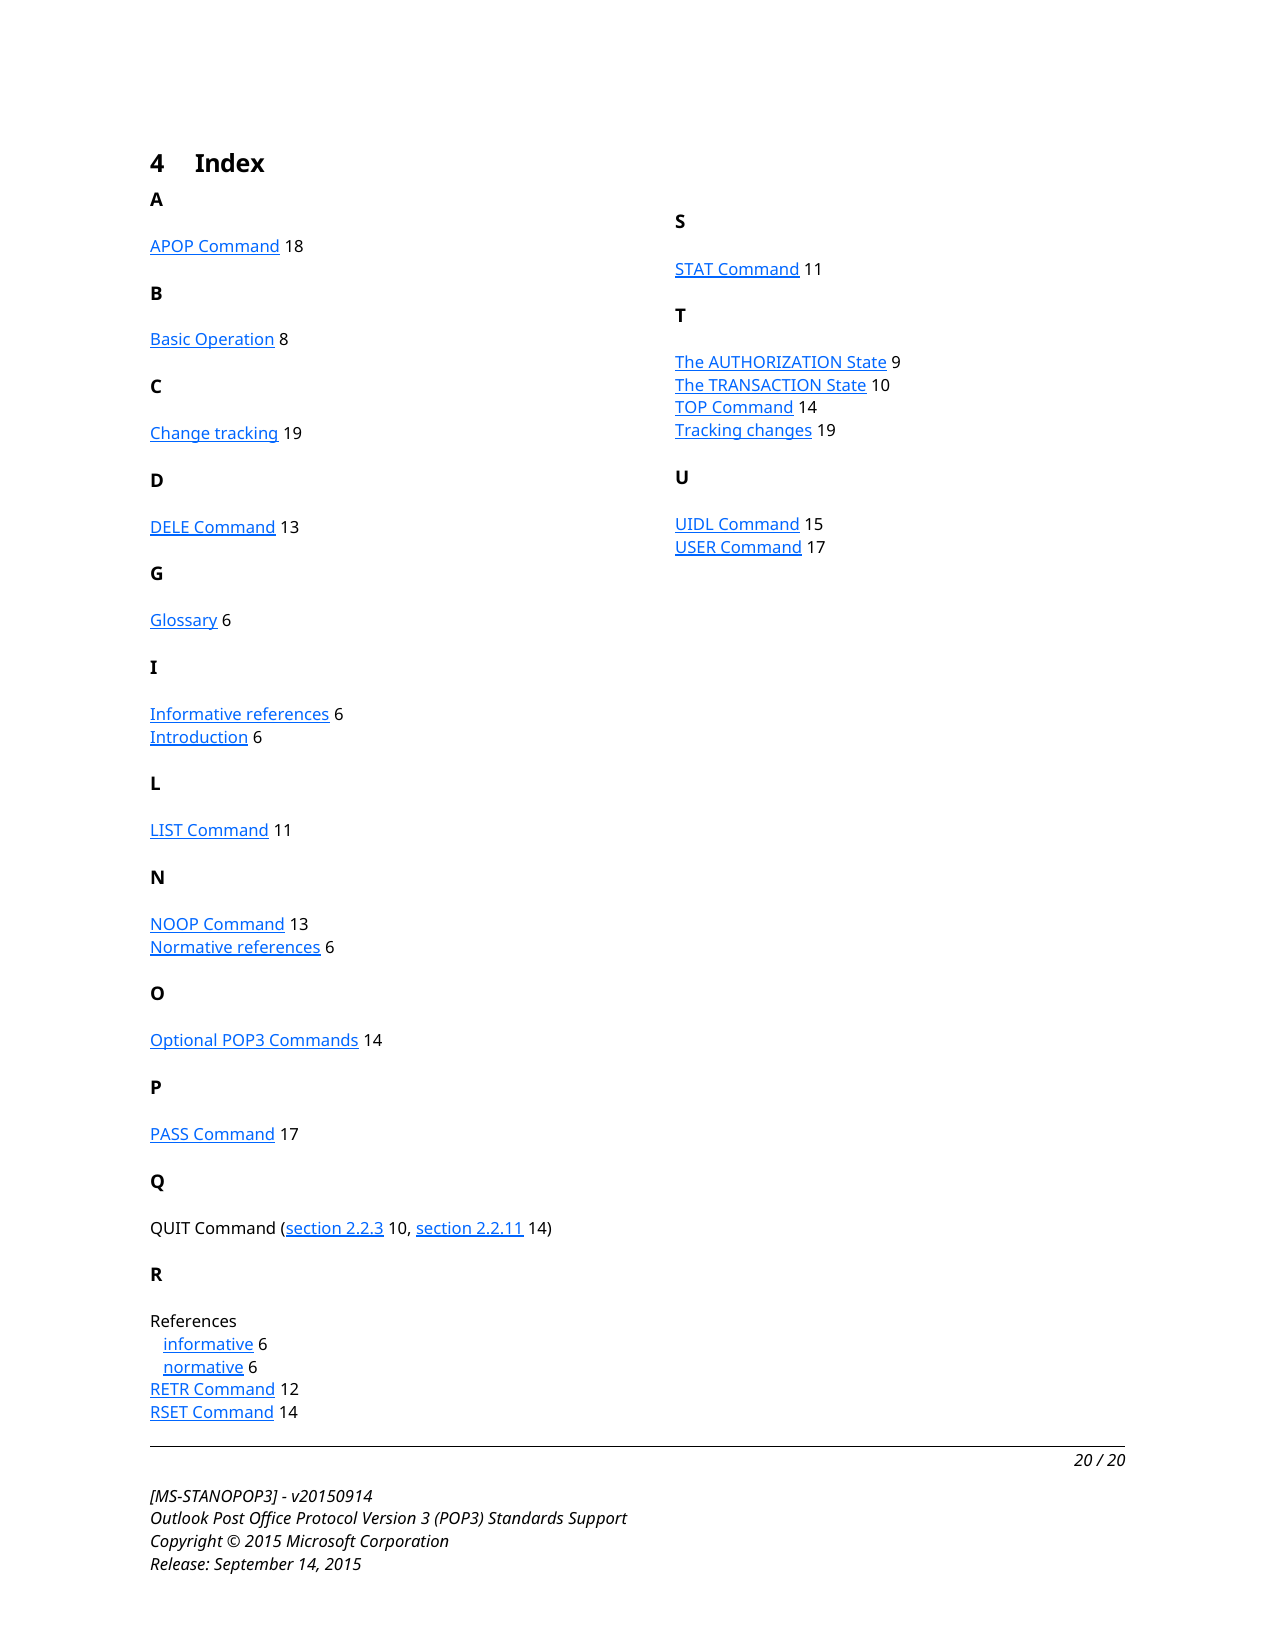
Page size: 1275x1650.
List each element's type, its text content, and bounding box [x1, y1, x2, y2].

text References [150, 1310, 600, 1333]
text Informative references 5 [150, 703, 600, 725]
subtitle Index [150, 146, 1125, 180]
text R [150, 1262, 600, 1287]
text L [150, 771, 600, 796]
text B [150, 280, 600, 305]
text NOOP Command 12 [150, 913, 600, 935]
text informative 5 [150, 1333, 600, 1355]
text Basic Operation 7 [150, 328, 600, 351]
text Tracking changes 18 [675, 419, 1125, 442]
text Introduction 5 [150, 725, 600, 748]
text The AUTHORIZATION State 8 [675, 351, 1125, 373]
text Change tracking 18 [150, 422, 600, 444]
text RSET Command 13 [150, 1401, 600, 1423]
text STAT Command 10 [675, 257, 1125, 280]
text LIST Command 10 [150, 819, 600, 842]
text The TRANSACTION State 9 [675, 373, 1125, 396]
text T [675, 302, 1125, 328]
text UIDL Command 14 [675, 512, 1125, 535]
text USER Command 15 [675, 535, 1125, 558]
text APOP Command 16 [150, 234, 600, 257]
text N [150, 864, 600, 890]
text QUIT Command (section 2.2.3 9, section 2.2.11 13) [150, 1216, 600, 1239]
text P [150, 1074, 600, 1100]
text U [675, 464, 1125, 490]
text Q [150, 1168, 600, 1193]
text O [150, 981, 600, 1006]
text A [150, 186, 600, 212]
text Glossary 5 [150, 609, 600, 632]
text DELE Command 12 [150, 515, 600, 538]
text I [150, 654, 600, 680]
text normative 5 [150, 1355, 600, 1378]
text G [150, 561, 600, 586]
text S [675, 209, 1125, 234]
text PASS Command 16 [150, 1123, 600, 1145]
text C [150, 373, 600, 399]
text Optional POP3 Commands 13 [150, 1029, 600, 1052]
text TOP Command 13 [675, 396, 1125, 419]
text Normative references 5 [150, 935, 600, 958]
text RETR Command 11 [150, 1378, 600, 1401]
text D [150, 467, 600, 493]
